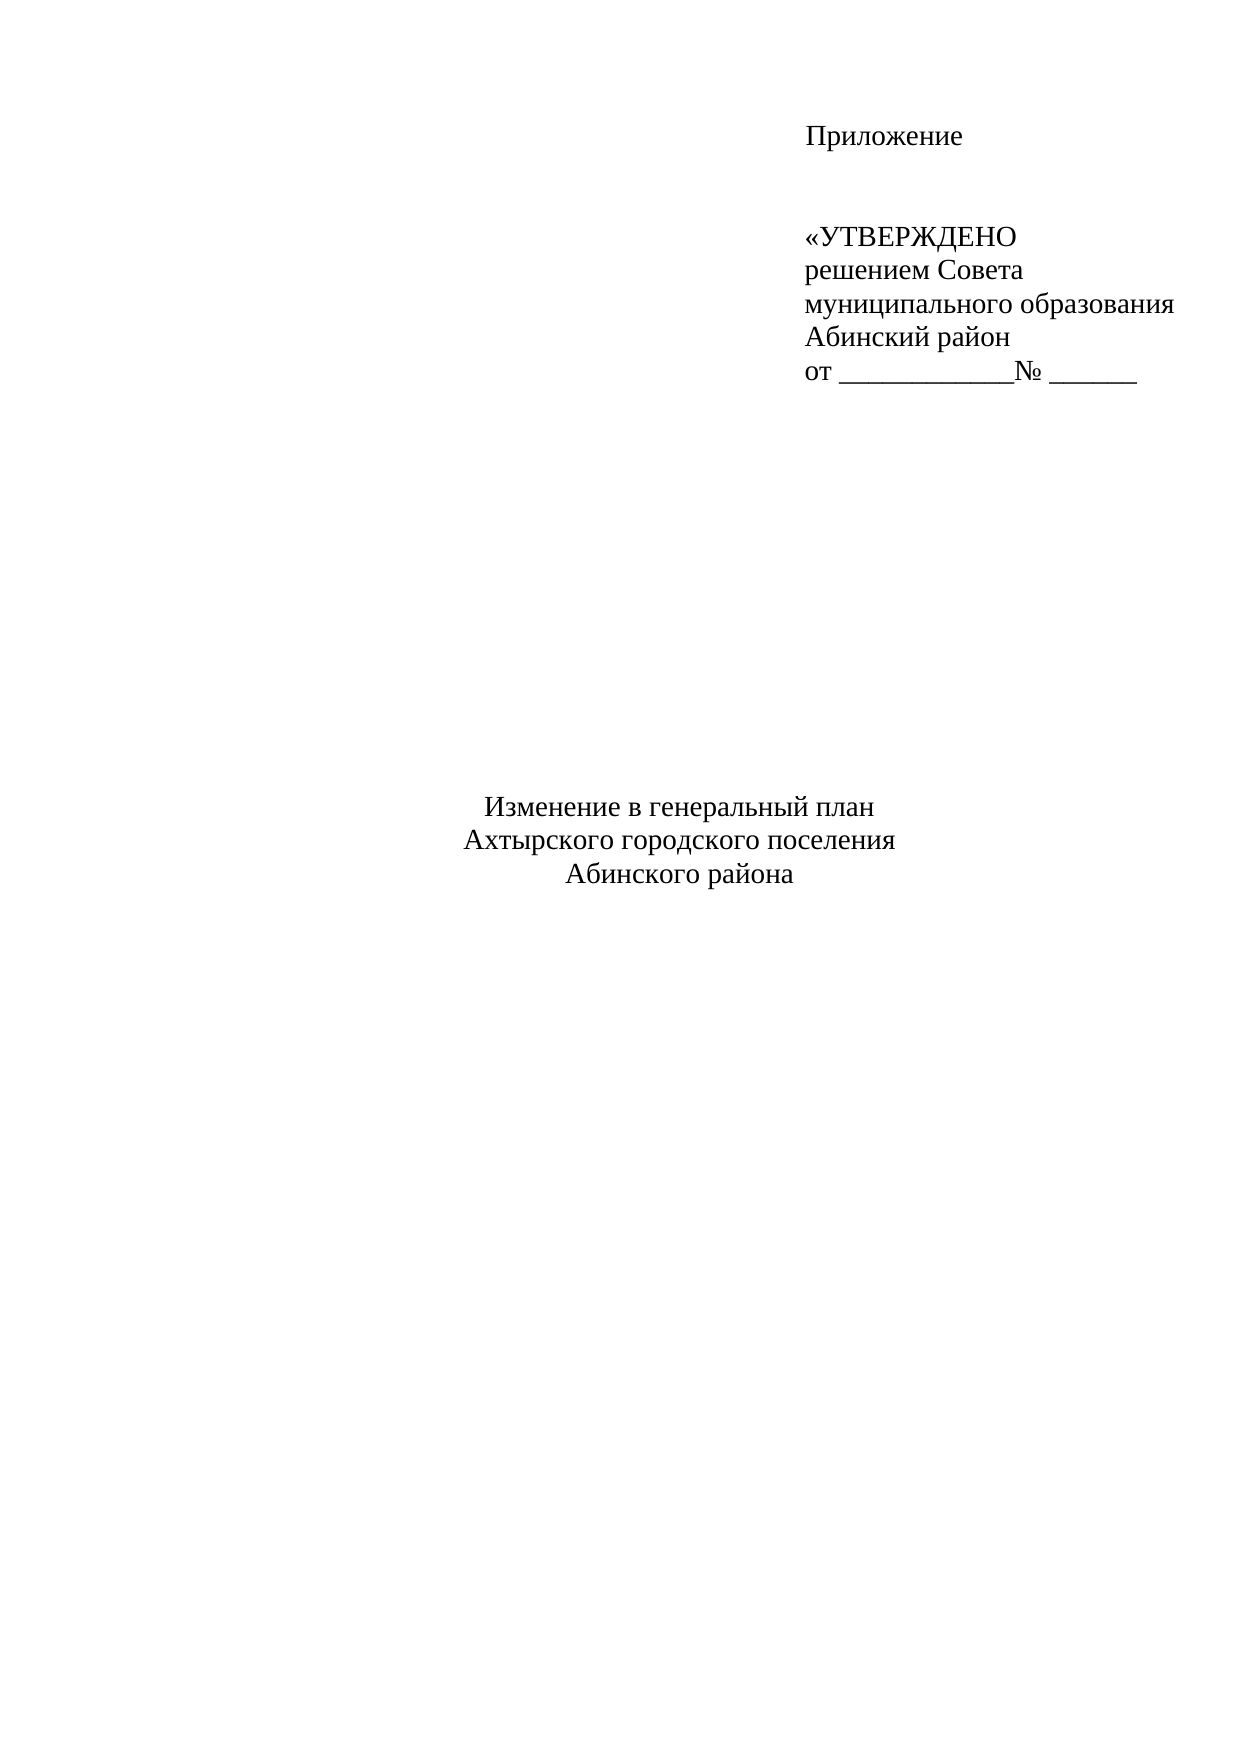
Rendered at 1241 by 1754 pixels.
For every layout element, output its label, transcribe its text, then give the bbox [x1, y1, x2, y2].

text Приложение [177, 118, 1181, 152]
text Абинского района [177, 856, 1181, 889]
text Изменение в генеральный план [177, 789, 1181, 822]
text муниципального образования [768, 286, 1181, 319]
text от ____________№ ______ [768, 353, 1181, 386]
text Ахтырского городского поселения [177, 822, 1181, 856]
text «УТВЕРЖДЕНО [768, 219, 1181, 252]
text Абинский район [768, 319, 1181, 353]
text решением Совета [768, 252, 1181, 286]
